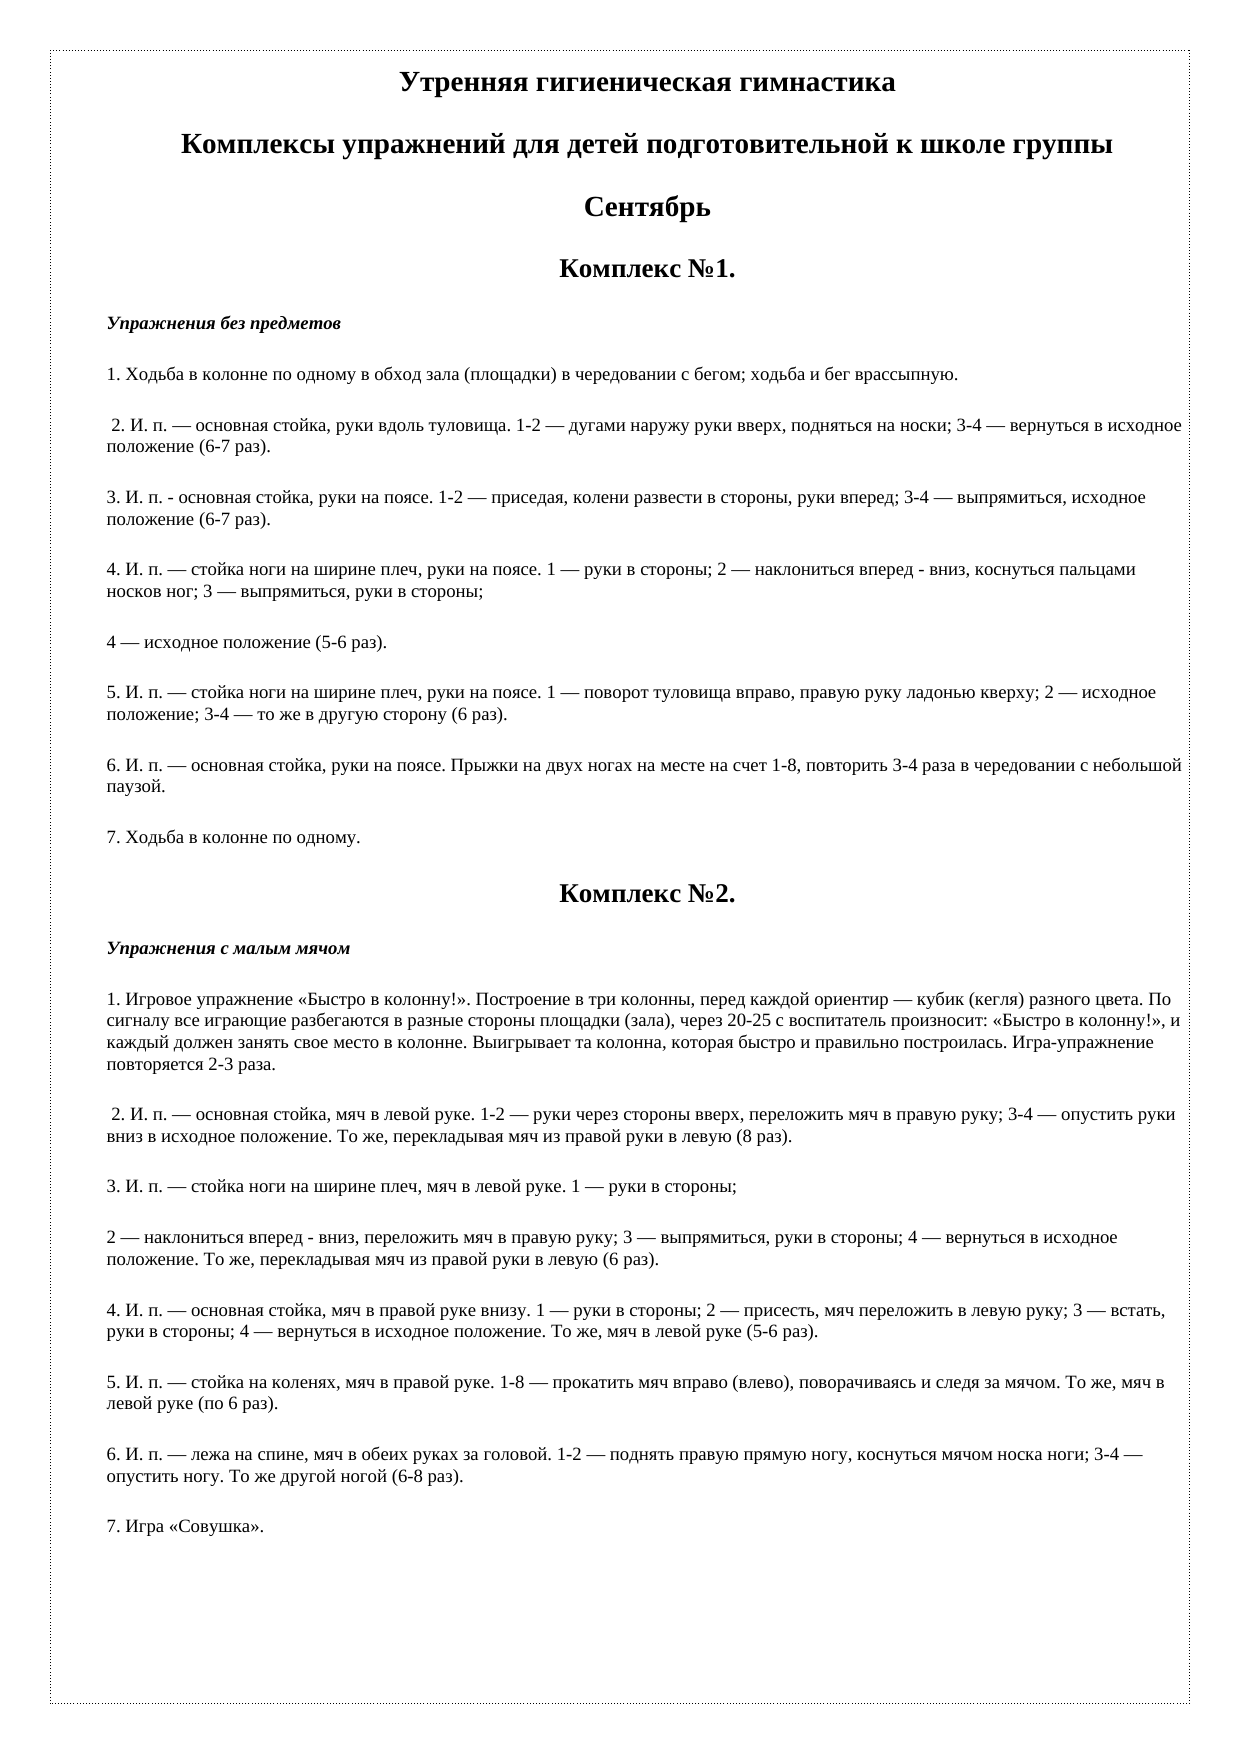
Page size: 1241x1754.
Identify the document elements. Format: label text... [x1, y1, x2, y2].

table_header Утренняя гигиеническая гимнастика Комплексы упражнений для детей подготовительной к школе группы Сентябрь Комплекс №1. Упражнения без предметов 1. Ходьба в колонне по одному в обход зала (площадки) в чередовании с бегом; ходьба и бег врассыпную. 2. И. п. — основная стойка, руки вдоль туловища. 1-2 — дугами наружу руки вверх, подняться на носки; 3-4 — вернуться в исходное положение (6-7 раз). 3. И. п. - основная стойка, руки на поясе. 1-2 — приседая, колени развести в стороны, руки вперед; 3-4 — выпрямиться, исходное положение (6-7 раз). 4. И. п. — стойка ноги на ширине плеч, руки на поясе. 1 — руки в стороны; 2 — наклониться вперед - вниз, коснуться пальцами носков ног; 3 — выпрямиться, руки в стороны; 4 — исходное положение (5-6 раз). 5. И. п. — стойка ноги на ширине плеч, руки на поясе. 1 — поворот туловища вправо, правую руку ладонью кверху; 2 — исходное положение; 3-4 — то же в другую сторону (6 раз). 6. И. п. — основная стойка, руки на поясе. Прыжки на двух ногах на месте на счет 1-8, повторить 3-4 раза в чередовании с небольшой паузой. 7. Ходьба в колонне по одному. Комплекс №2. Упражнения с малым мячом 1. Игровое упражнение «Быстро в колонну!». Построение в три колонны, перед каждой ориентир — кубик (кегля) разного цвета. По сигналу все играющие разбегаются в разные стороны площадки (зала), через 20-25 с воспитатель произносит: «Быстро в колонну!», и каждый должен занять свое место в колонне. Выигрывает та колонна, которая быстро и правильно построилась. Игра-упражнение повторяется 2-3 раза. 2. И. п. — основная стойка, мяч в левой руке. 1-2 — руки через стороны вверх, переложить мяч в правую руку; 3-4 — опустить руки вниз в исходное положение. То же, перекладывая мяч из правой руки в левую (8 раз). 3. И. п. — стойка ноги на ширине плеч, мяч в левой руке. 1 — руки в стороны; 2 — наклониться вперед - вниз, переложить мяч в правую руку; 3 — выпрямиться, руки в стороны; 4 — вернуться в исходное положение. То же, перекладывая мяч из правой руки в левую (6 раз). 4. И. п. — основная стойка, мяч в правой руке внизу. 1 — руки в стороны; 2 — присесть, мяч переложить в левую руку; 3 — встать, руки в стороны; 4 — вернуться в исходное положение. То же, мяч в левой руке (5-6 раз). 5. И. п. — стойка на коленях, мяч в правой руке. 1-8 — прокатить мяч вправо (влево), поворачиваясь и следя за мячом. То же, мяч в левой руке (по 6 раз). 6. И. п. — лежа на спине, мяч в обеих руках за головой. 1-2 — поднять правую прямую ногу, коснуться мячом носка ноги; 3-4 — опустить ногу. То же другой ногой (6-8 раз). 7. Игра «Совушка». [95, 59, 1199, 1643]
